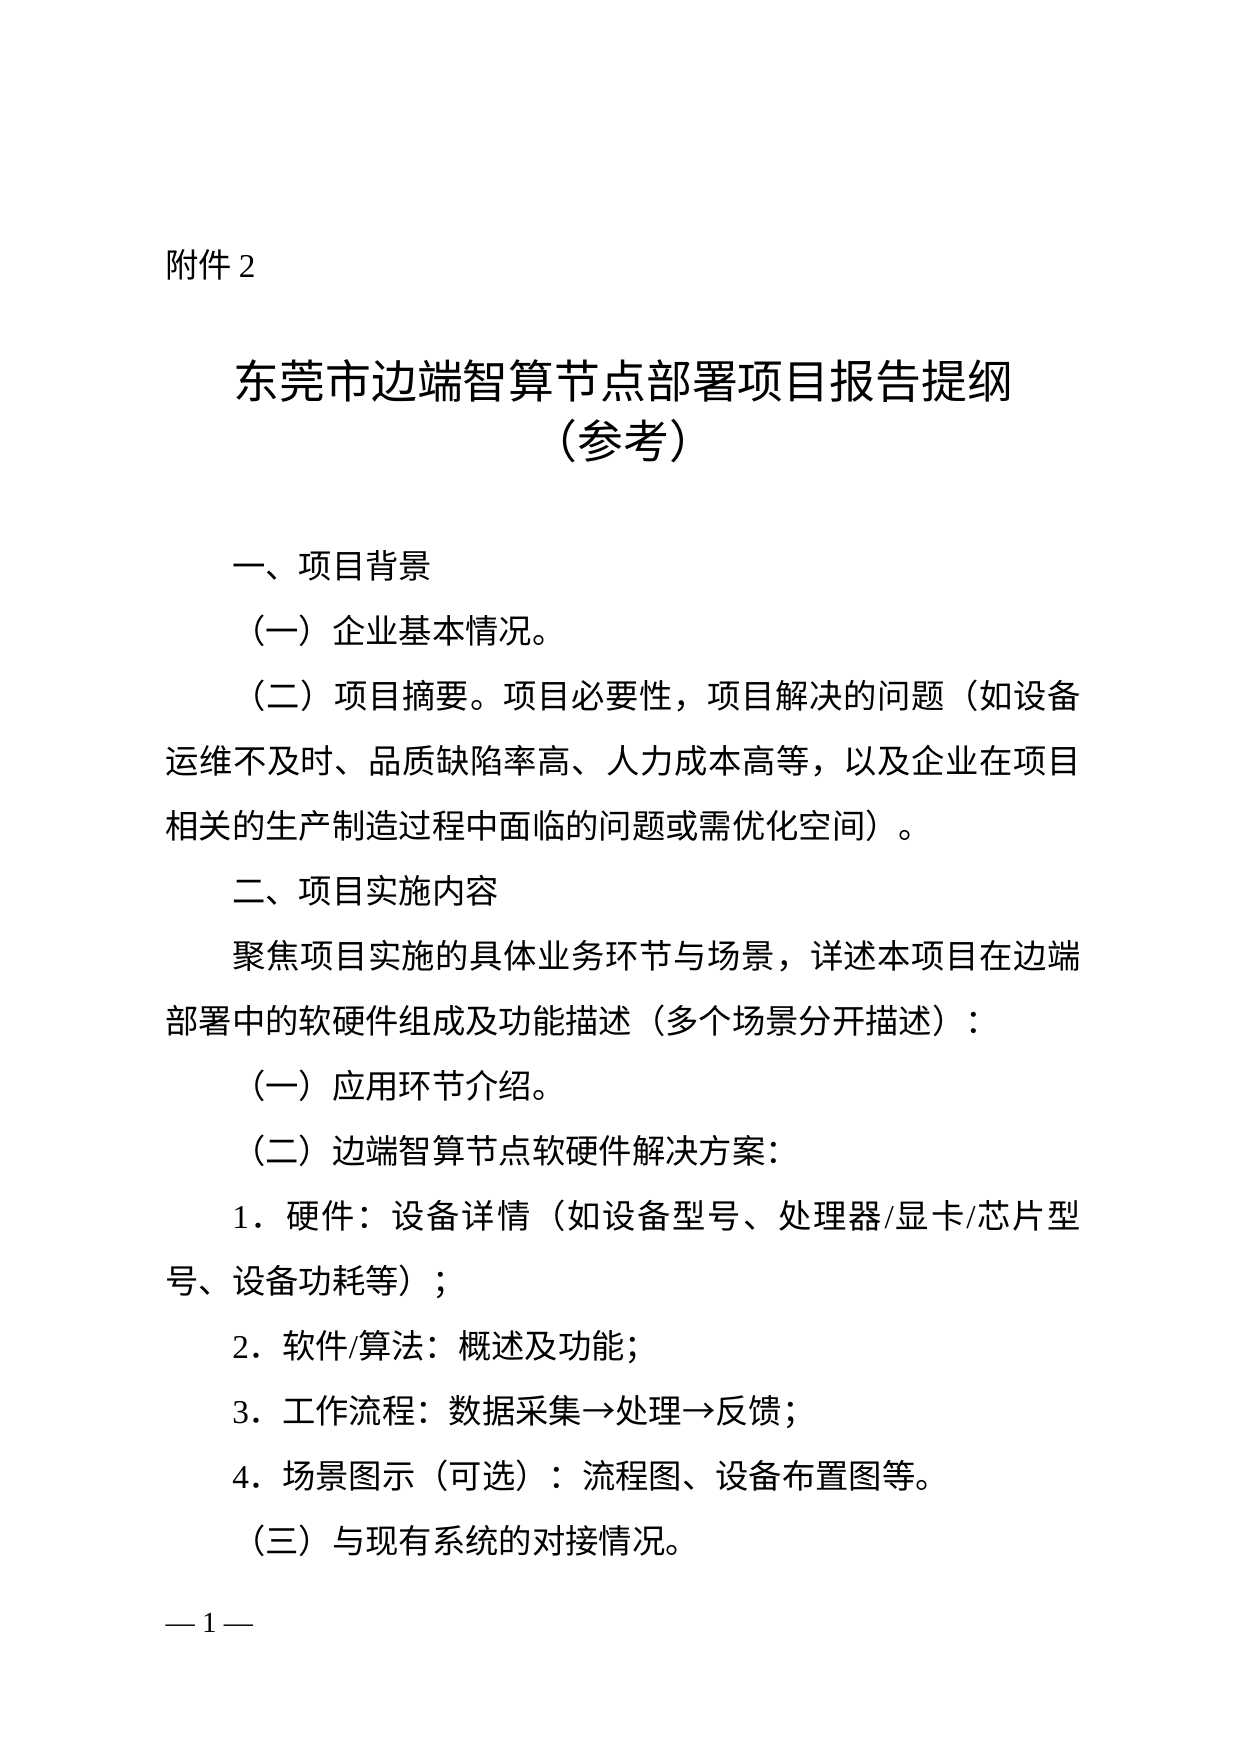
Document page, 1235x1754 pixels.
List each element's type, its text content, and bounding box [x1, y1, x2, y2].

text 东莞市边端智算节点部署项目报告提纲 [165, 350, 1081, 410]
text 附件2 [165, 229, 1081, 289]
text （三）与现有系统的对接情况。 [165, 1506, 1081, 1571]
text 一、项目背景 [165, 531, 1081, 596]
list 二、项目实施内容 [165, 856, 1081, 921]
list 2．软件/算法：概述及功能； [165, 1311, 1081, 1376]
list （一）应用环节介绍。 [165, 1051, 1081, 1116]
list 3．工作流程：数据采集→处理→反馈； [165, 1376, 1081, 1441]
list （二）边端智算节点软硬件解决方案： [165, 1116, 1081, 1181]
list 聚焦项目实施的具体业务环节与场景，详述本项目在边端部署中的软硬件组成及功能描述（多个场景分开描述）： [165, 921, 1081, 1051]
list （一）企业基本情况。 [165, 596, 1081, 661]
text （参考） [165, 410, 1081, 471]
text 4．场景图示（可选）：流程图、设备布置图等。 [165, 1441, 1081, 1506]
text 1．硬件：设备详情（如设备型号、处理器/显卡/芯片型号、设备功耗等）； [165, 1181, 1081, 1311]
list （二）项目摘要。项目必要性，项目解决的问题（如设备运维不及时、品质缺陷率高、人力成本高等，以及企业在项目相关的生产制造过程中面临的问题或需优化空间）。 [165, 661, 1081, 856]
